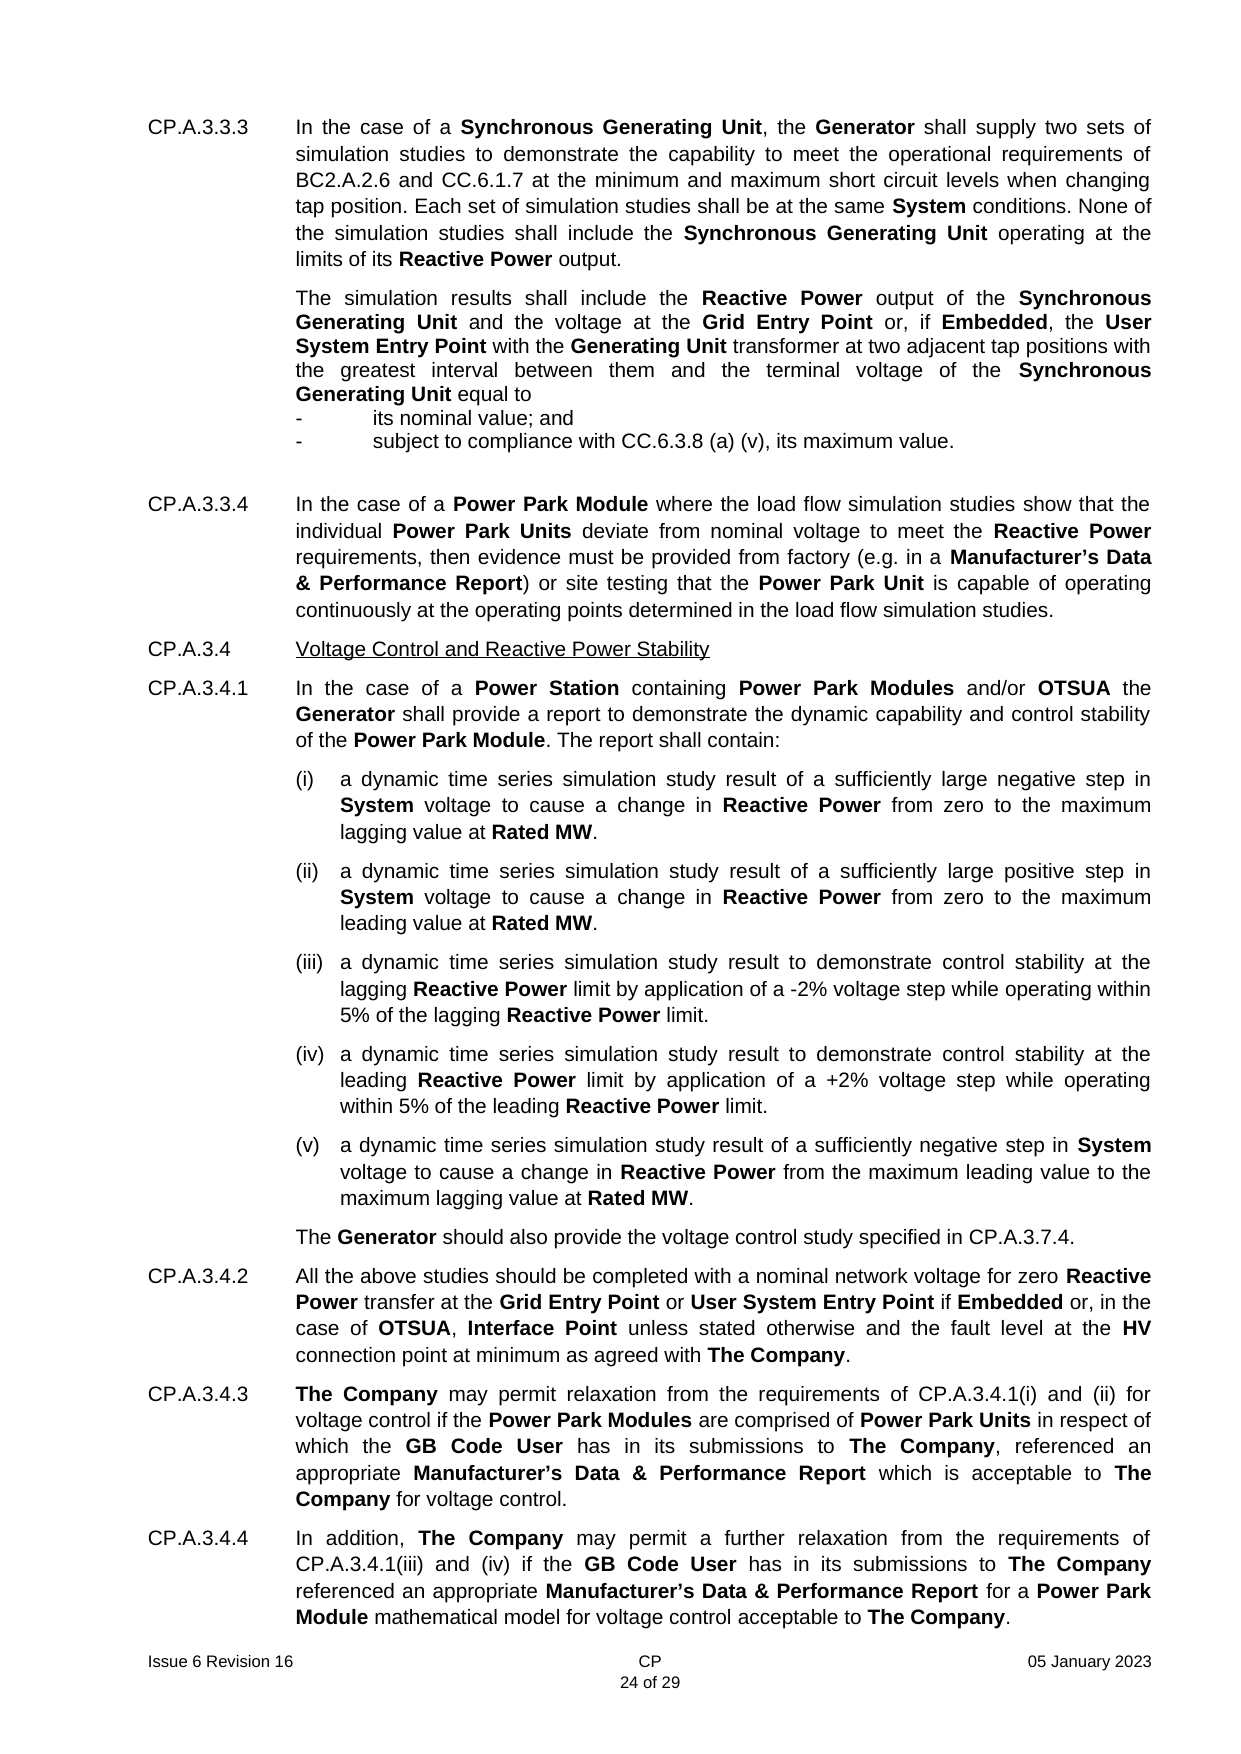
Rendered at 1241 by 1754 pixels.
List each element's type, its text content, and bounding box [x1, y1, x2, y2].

text CP.A.3.4 Voltage Control and Reactive Power Stability [148, 636, 1152, 660]
list its nominal value; and [295, 405, 1152, 429]
text CP.A.3.4.1 In the case of a Power Station containing Power Park Modules and/or OTSUA the Generator shall provide a report to demonstrate the dynamic capability and control stability of the Power Park Module. The report shall contain: [148, 675, 1152, 752]
list a dynamic time series simulation study result to demonstrate control stability at the leading Reactive Power limit by application of a +2% voltage step while operating within 5% of the leading Reactive Power limit. [295, 1042, 1152, 1118]
text The Generator should also provide the voltage control study specified in CP.A.3.7.4. [295, 1225, 1152, 1249]
text CP.A.3.4.3 The Company may permit relaxation from the requirements of CP.A.3.4.1(i) and (ii) for voltage control if the Power Park Modules are comprised of Power Park Units in respect of which the GB Code User has in its submissions to The Company, referenced an appropriate Manufacturer’s Data & Performance Report which is acceptable to The Company for voltage control. [148, 1381, 1152, 1511]
text CP.A.3.4.4 In addition, The Company may permit a further relaxation from the requirements of CP.A.3.4.1(iii) and (iv) if the GB Code User has in its submissions to The Company referenced an appropriate Manufacturer’s Data & Performance Report for a Power Park Module mathematical model for voltage control acceptable to The Company. [148, 1526, 1152, 1629]
list a dynamic time series simulation study result of a sufficiently negative step in System voltage to cause a change in Reactive Power from the maximum leading value to the maximum lagging value at Rated MW. [295, 1133, 1152, 1210]
text (ii) a dynamic time series simulation study result of a sufficiently large positive step in System voltage to cause a change in Reactive Power from zero to the maximum leading value at Rated MW. [295, 858, 1152, 935]
text (i) a dynamic time series simulation study result of a sufficiently large negative step in System voltage to cause a change in Reactive Power from zero to the maximum lagging value at Rated MW. [295, 767, 1152, 843]
list subject to compliance with CC.6.3.8 (a) (v), its maximum value. [295, 429, 1152, 453]
text CP.A.3.4.2 All the above studies should be completed with a nominal network voltage for zero Reactive Power transfer at the Grid Entry Point or User System Entry Point if Embedded or, in the case of OTSUA, Interface Point unless stated otherwise and the fault level at the HV connection point at minimum as agreed with The Company. [148, 1263, 1152, 1367]
text CP.A.3.3.3 In the case of a Synchronous Generating Unit, the Generator shall supply two sets of simulation studies to demonstrate the capability to meet the operational requirements of BC2.A.2.6 and CC.6.1.7 at the minimum and maximum short circuit levels when changing tap position. Each set of simulation studies shall be at the same System conditions. None of the simulation studies shall include the Synchronous Generating Unit operating at the limits of its Reactive Power output. [148, 115, 1152, 271]
text The simulation results shall include the Reactive Power output of the Synchronous Generating Unit and the voltage at the Grid Entry Point or, if Embedded, the User System Entry Point with the Generating Unit transformer at two adjacent tap positions with the greatest interval between them and the terminal voltage of the Synchronous Generating Unit equal to [295, 286, 1152, 405]
text (iii) a dynamic time series simulation study result to demonstrate control stability at the lagging Reactive Power limit by application of a -2% voltage step while operating within 5% of the lagging Reactive Power limit. [295, 950, 1152, 1027]
text CP.A.3.3.4 In the case of a Power Park Module where the load flow simulation studies show that the individual Power Park Units deviate from nominal voltage to meet the Reactive Power requirements, then evidence must be provided from factory (e.g. in a Manufacturer’s Data & Performance Report) or site testing that the Power Park Unit is capable of operating continuously at the operating points determined in the load flow simulation studies. [148, 492, 1152, 622]
